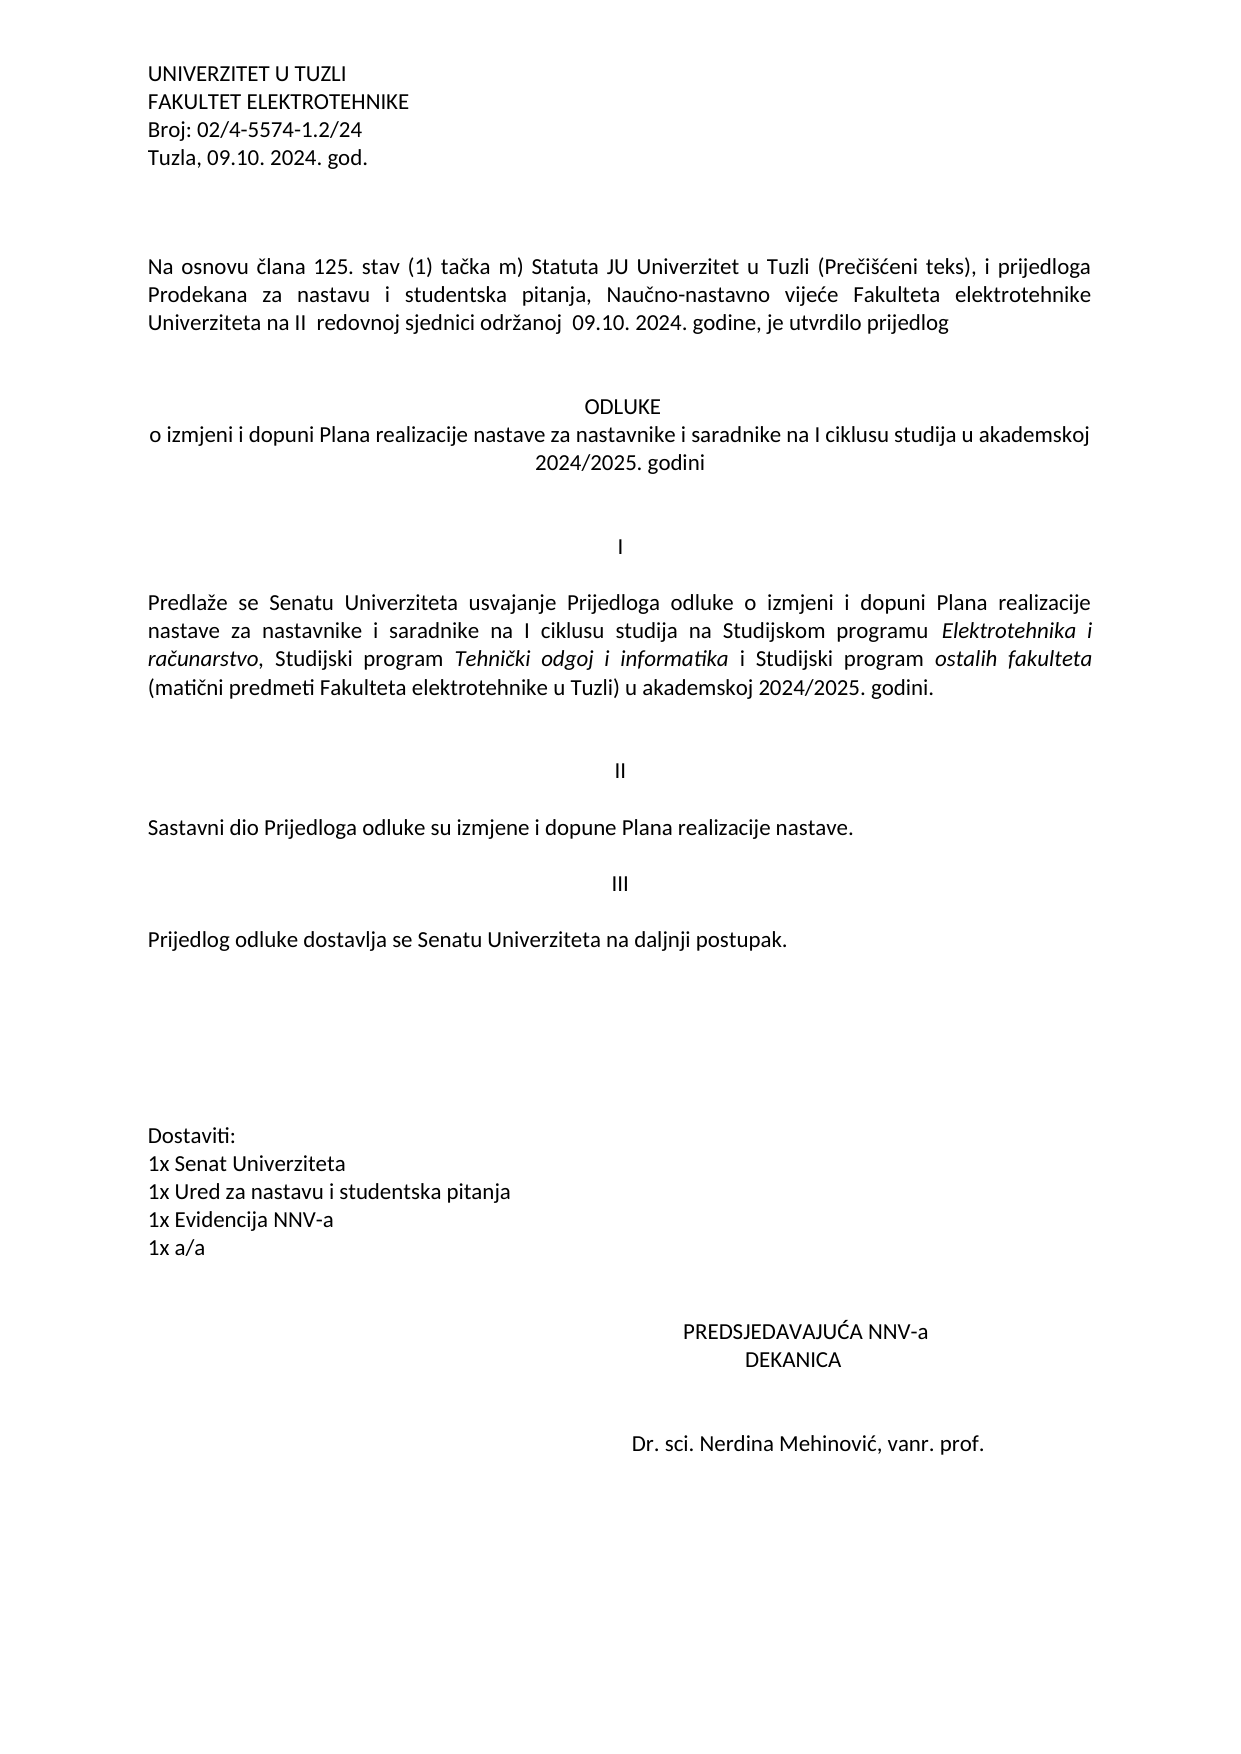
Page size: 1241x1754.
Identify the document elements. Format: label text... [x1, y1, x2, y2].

text PREDSJEDAVAJUĆA NNV-a [148, 1317, 1093, 1345]
text 1x a/a [148, 1233, 1093, 1261]
text UNIVERZITET U TUZLI [148, 59, 1093, 87]
text Sastavni dio Prijedloga odluke su izmjene i dopune Plana realizacije nastave. [148, 813, 1093, 841]
text Na osnovu člana 125. stav (1) tačka m) Statuta JU Univerzitet u Tuzli (Prečišćeni teks), i prijedloga Prodekana za nastavu i studentska pitanja, Naučno-nastavno vijeće Fakulteta elektrotehnike Univerziteta na II redovnoj sjednici održanoj 09.10. 2024. godine, je utvrdilo prijedlog [148, 252, 1093, 336]
text 1x Ured za nastavu i studentska pitanja [148, 1177, 1093, 1205]
text Dostaviti: [148, 1121, 1093, 1149]
text FAKULTET ELEKTROTEHNIKE [148, 87, 1093, 115]
text 1x Senat Univerziteta [148, 1149, 1093, 1177]
text DEKANICA [148, 1345, 1093, 1373]
text Predlaže se Senatu Univerziteta usvajanje Prijedloga odluke o izmjeni i dopuni Plana realizacije nastave za nastavnike i saradnike na I ciklusu studija na Studijskom programu Elektrotehnika i računarstvo, Studijski program Tehnički odgoj i informatika i Studijski program ostalih fakulteta (matični predmeti Fakulteta elektrotehnike u Tuzli) u akademskoj 2024/2025. godini. [148, 588, 1093, 701]
text Tuzla, 09.10. 2024. god. [148, 143, 1093, 171]
text Broj: 02/4-5574-1.2/24 [148, 115, 1093, 143]
text 1x Evidencija NNV-a [148, 1205, 1093, 1233]
text Dr. sci. Nerdina Mehinović, vanr. prof. [148, 1429, 1093, 1457]
text II [148, 757, 1093, 785]
text Prijedlog odluke dostavlja se Senatu Univerziteta na daljnji postupak. [148, 925, 1093, 953]
text o izmjeni i dopuni Plana realizacije nastave za nastavnike i saradnike na I ciklusu studija u akademskoj 2024/2025. godini [148, 420, 1093, 476]
text ODLUKE [148, 392, 1093, 420]
text III [148, 869, 1093, 897]
text I [148, 532, 1093, 561]
